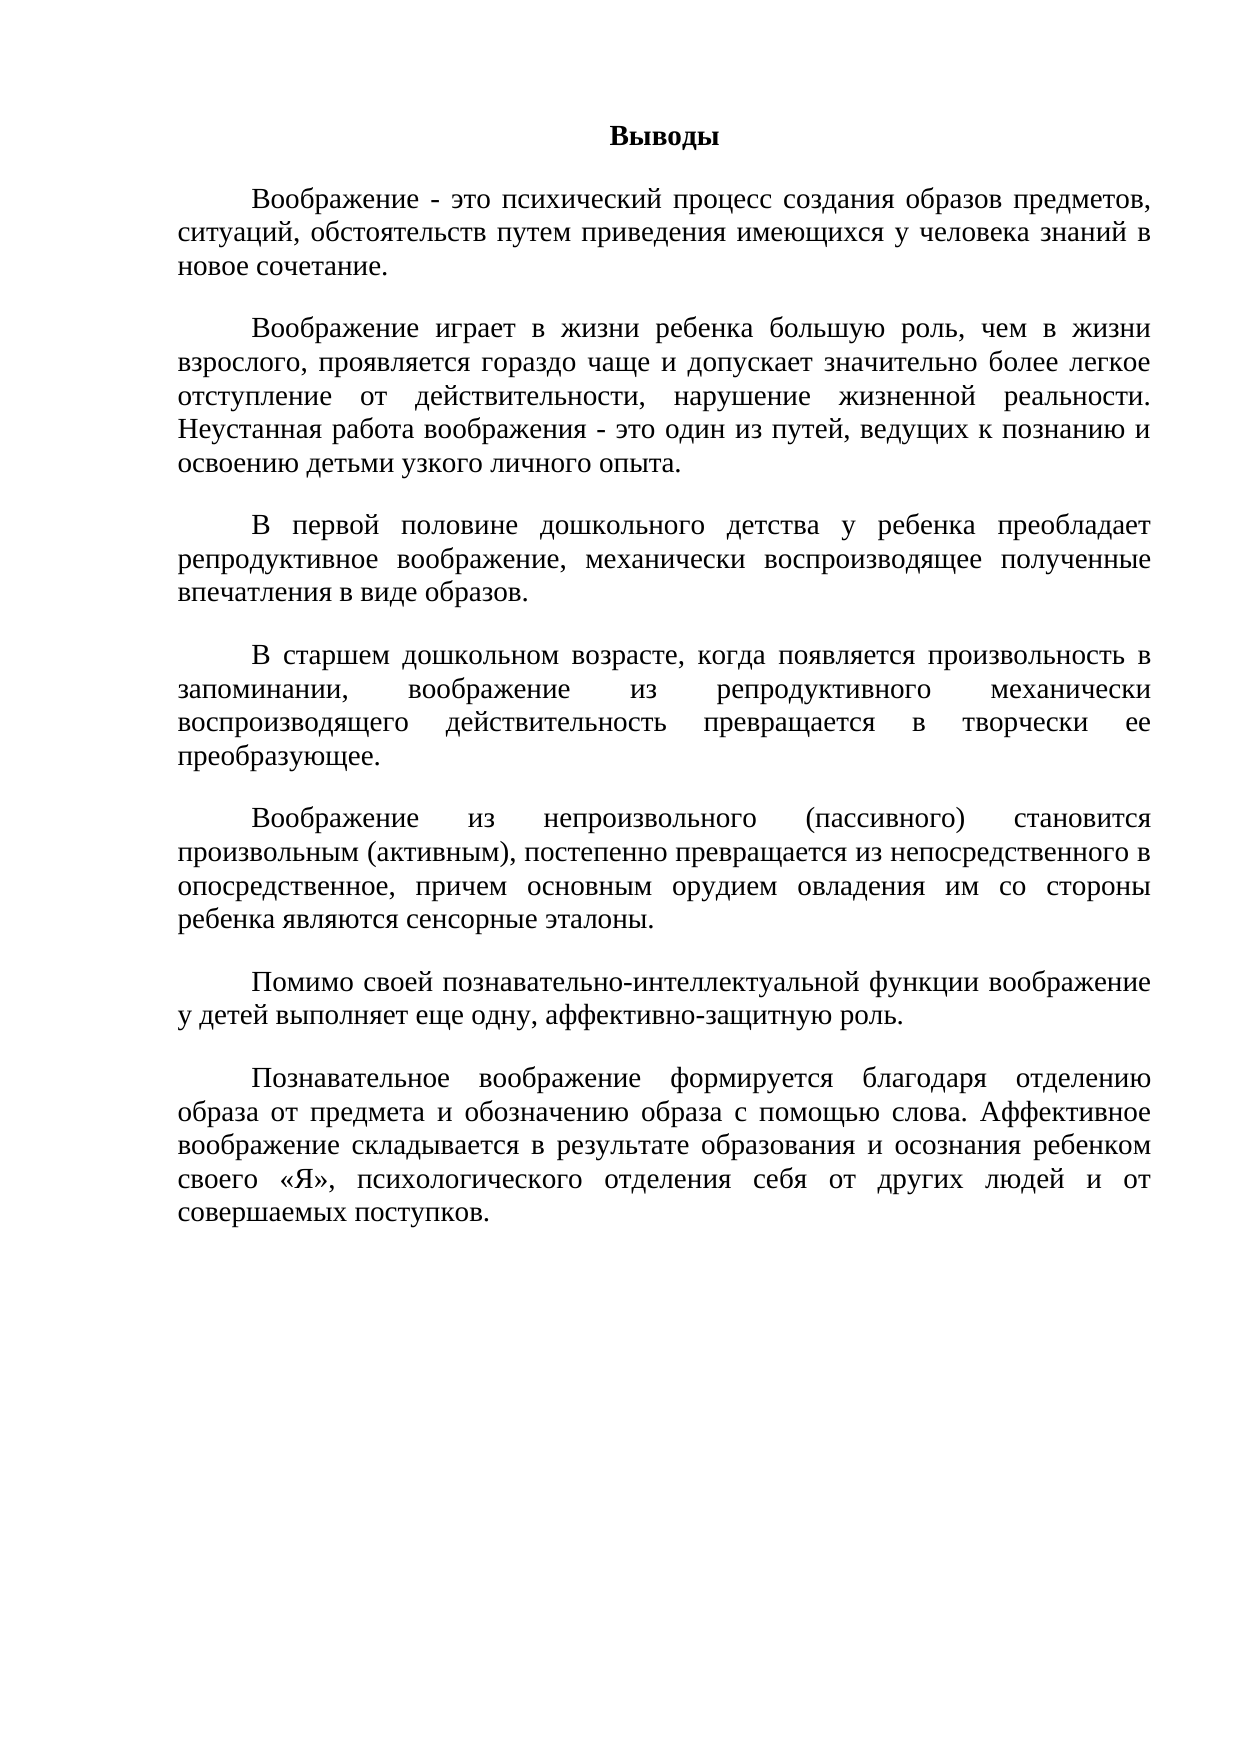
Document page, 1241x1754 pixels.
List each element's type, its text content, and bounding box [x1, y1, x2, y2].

text В старшем дошкольном возрасте, когда появляется произвольность в запоминании, воображение из репродуктивного механически воспроизводящего действительность превращается в творчески ее преобразующее. [177, 637, 1152, 771]
text Воображение - это психический процесс создания образов предметов, ситуаций, обстоятельств путем приведения имеющихся у человека знаний в новое сочетание. [177, 181, 1152, 281]
text В первой половине дошкольного детства у ребенка преобладает репродуктивное воображение, механически воспроизводящее полученные впечатления в виде образов. [177, 507, 1152, 608]
text Выводы [177, 118, 1152, 152]
text Воображение играет в жизни ребенка большую роль, чем в жизни взрослого, проявляется гораздо чаще и допускает значительно более легкое отступление от действительности, нарушение жизненной реальности. Неустанная работа воображения - это один из путей, ведущих к познанию и освоению детьми узкого личного опыта. [177, 311, 1152, 478]
text Воображение из непроизвольного (пассивного) становится произвольным (активным), постепенно превращается из непосредственного в опосредственное, причем основным орудием овладения им со стороны ребенка являются сенсорные эталоны. [177, 801, 1152, 935]
text Помимо своей познавательно-интеллектуальной функции воображение у детей выполняет еще одну, аффективно-защитную роль. [177, 964, 1152, 1031]
text Познавательное воображение формируется благодаря отделению образа от предмета и обозначению образа с помощью слова. Аффективное воображение складывается в результате образования и осознания ребенком своего «Я», психологического отделения себя от других людей и от совершаемых поступков. [177, 1060, 1152, 1228]
